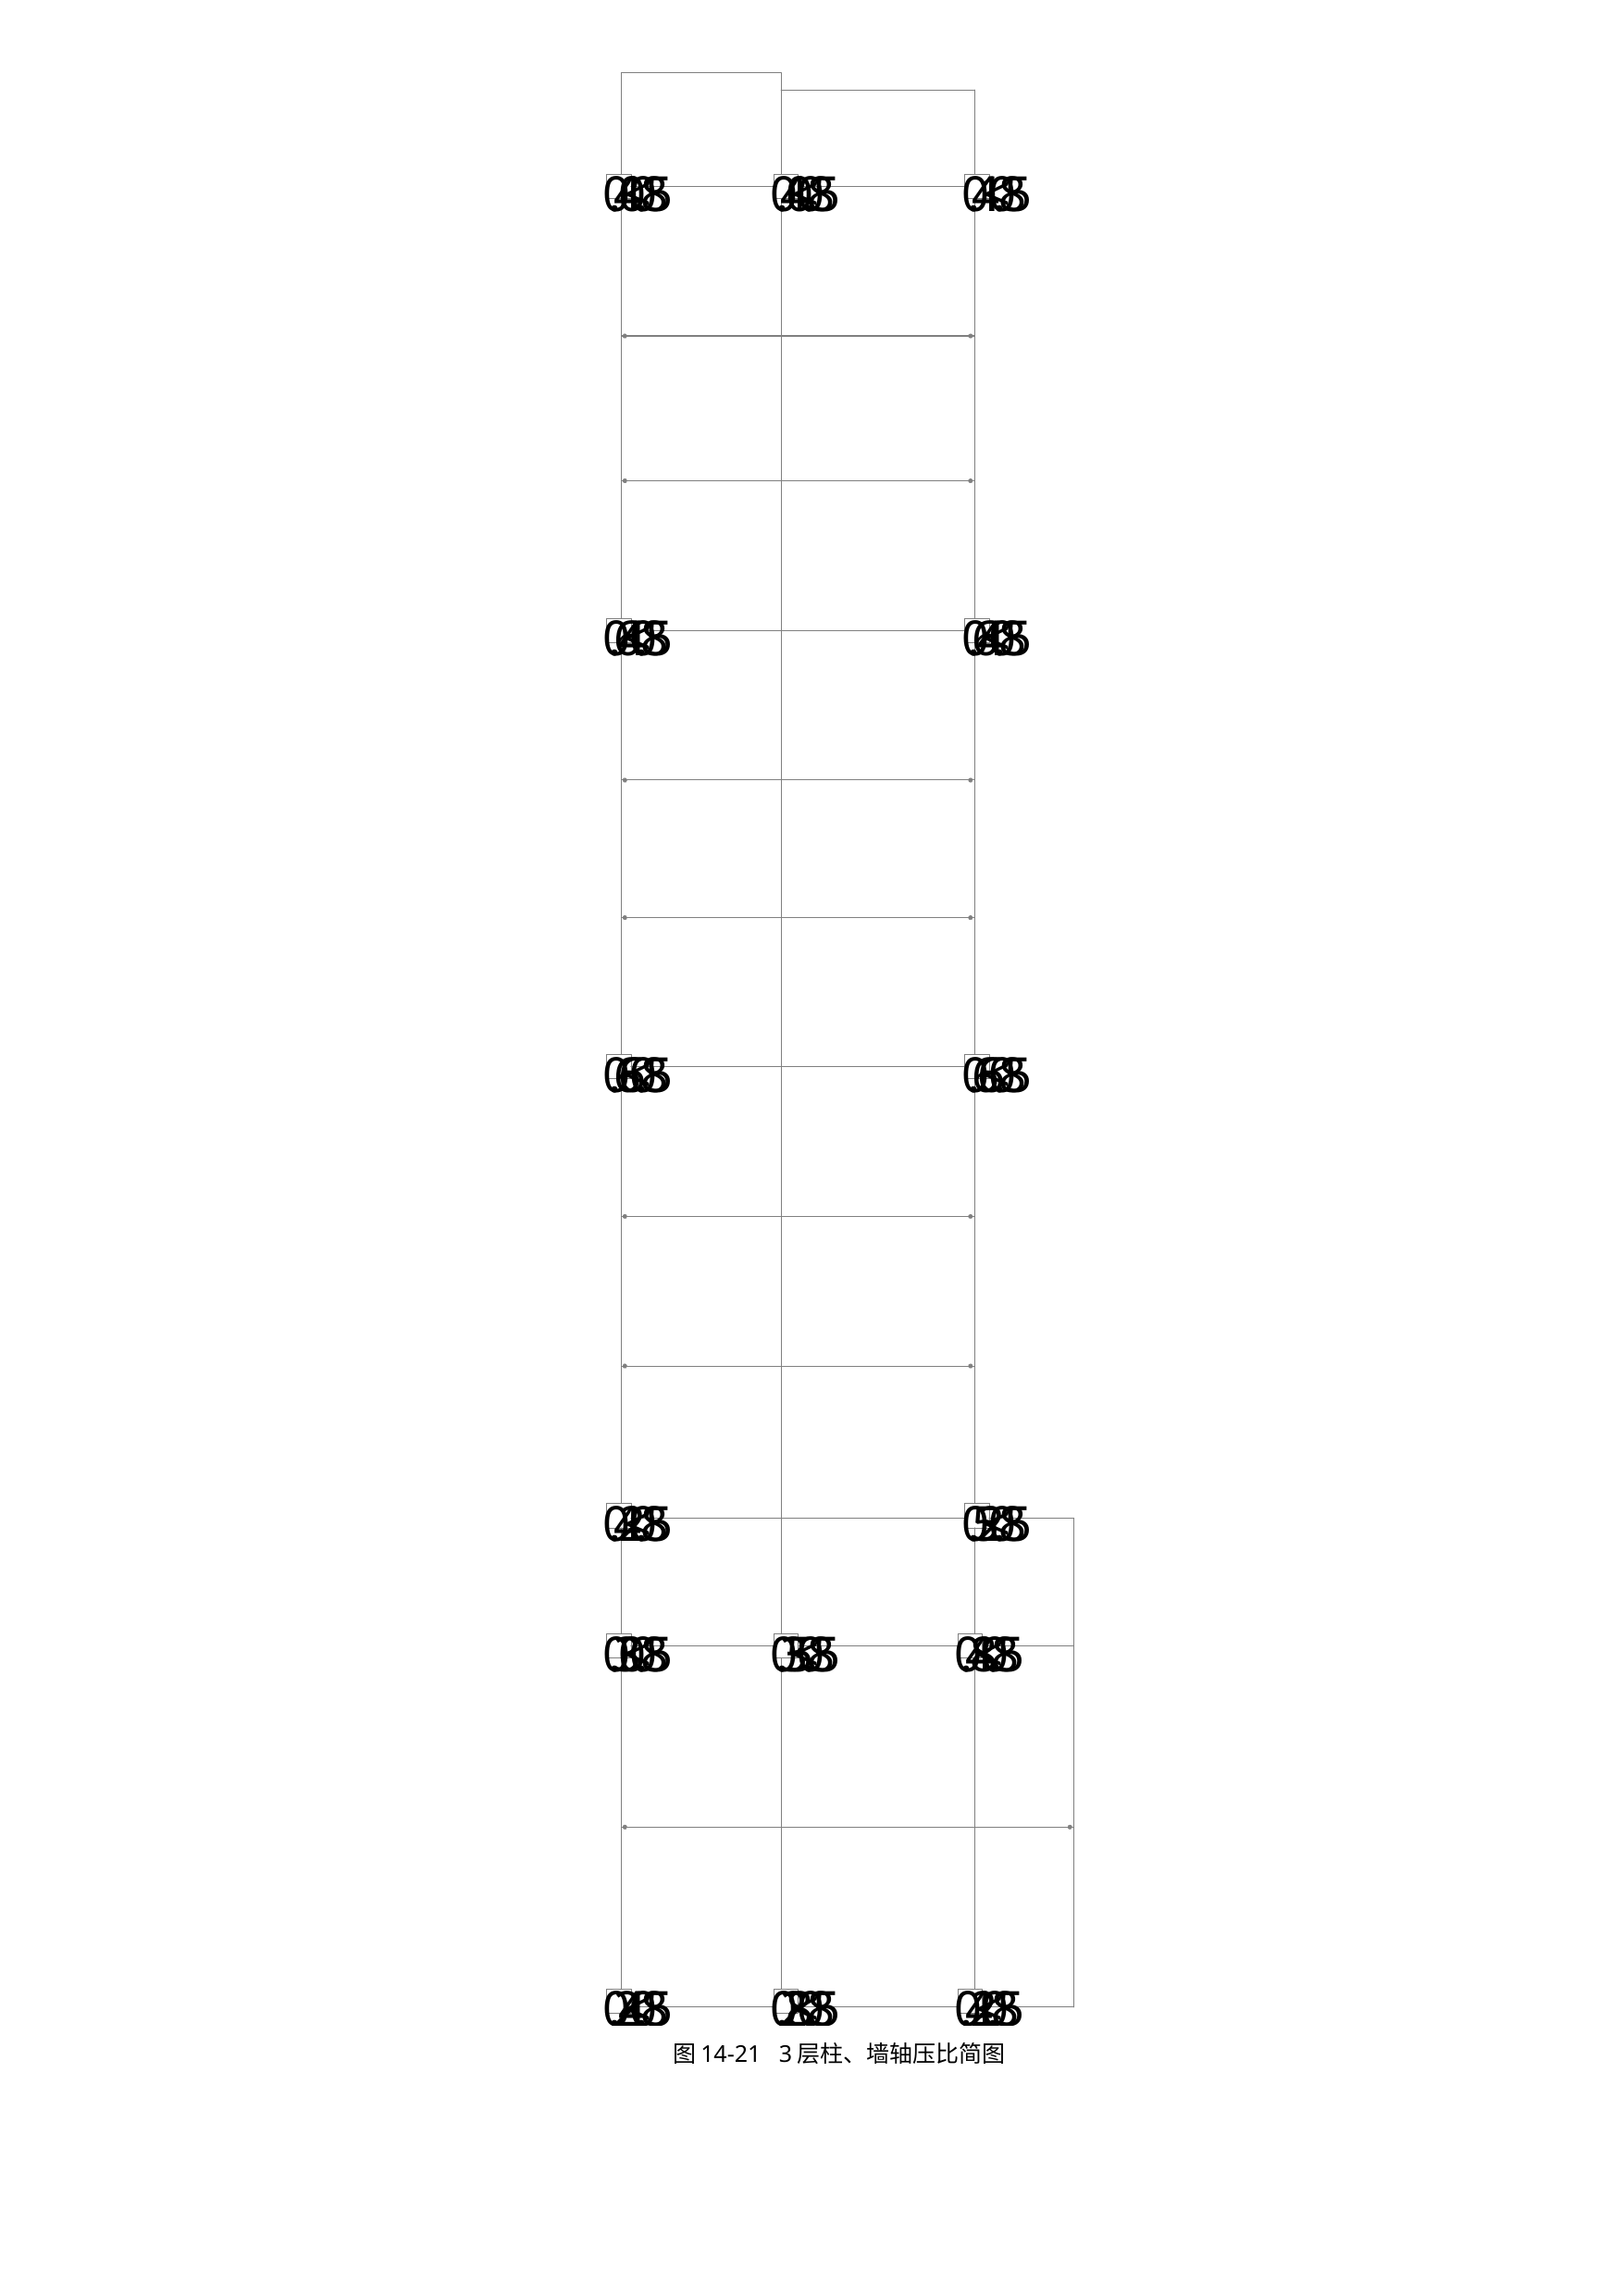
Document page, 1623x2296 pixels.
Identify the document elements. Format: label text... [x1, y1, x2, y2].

text 图14-21 3层柱、墙轴压比简图 [137, 2030, 1541, 2074]
